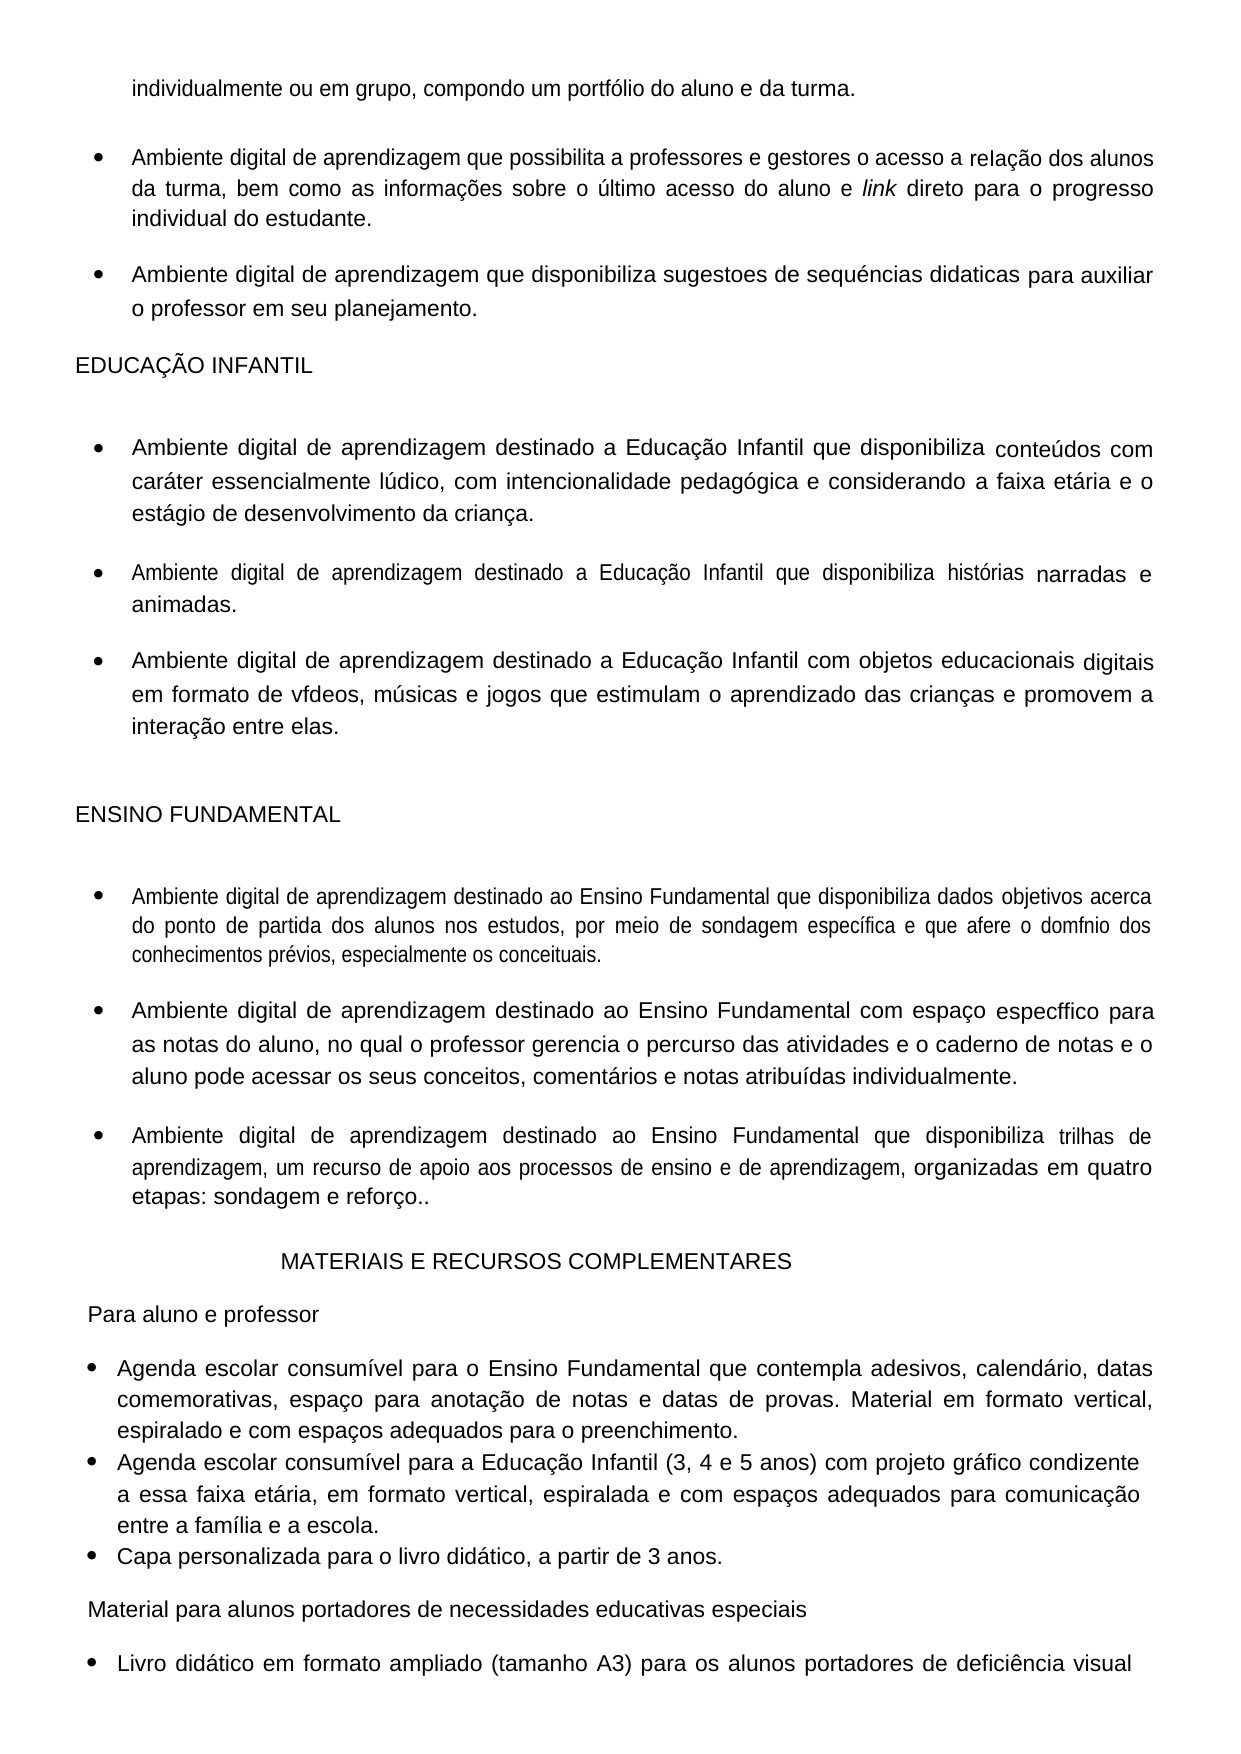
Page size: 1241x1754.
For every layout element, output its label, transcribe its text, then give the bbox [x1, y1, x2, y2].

list Ambiente digital de aprendizagem destinado ao Ensino Fundamental com espaço especffico para as notas do aluno, no qual o professor gerencia o percurso das atividades e o caderno de notas e o aluno pode acessar os seus conceitos, comentários e notas atribuídas individualmente. [94, 997, 1154, 1089]
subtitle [94, 75, 1153, 101]
text MATERIAIS E RECURSOS COMPLEMENTARES [280, 1248, 968, 1274]
list Ambiente digital de aprendizagem que possibilita a professores e gestores o acesso a reIação dos alunos da turma, bem como as informações sobre o último acesso do aluno e link direto para o progresso individual do estudante. [94, 143, 1154, 231]
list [87, 1650, 1133, 1677]
subtitle Ambiente digital de aprendizagem destinado a Educação Infantil que disponibiliza histórias narradas e animadas. [94, 559, 1152, 617]
list Capa personalizada para o livro didático, a partir de 3 anos. [87, 1543, 1165, 1569]
list Agenda escolar consumível para o Ensino Fundamental que contempla adesivos, calendário, datas comemorativas, espaço para anotação de notas e datas de provas. Material em formato vertical, espiralado e com espaços adequados para o preenchimento. [87, 1354, 1154, 1443]
list Ambiente digital de aprendizagem destinado ao Ensino Fundamental que disponibiliza dados objetivos acerca do ponto de partida dos alunos nos estudos, por meio de sondagem específica e que afere o domfnio dos conhecimentos prévios, especialmente os conceituais. [94, 883, 1152, 968]
list Ambiente digital de aprendizagem que disponibiliza sugestoes de sequéncias didaticas para auxiliar o professor em seu planejamento. [94, 261, 1153, 321]
subtitle EDUCAÇÃO INFANTIL [75, 352, 1165, 379]
subtitle ENSINO FUNDAMENTAL [75, 801, 1165, 827]
text Material para alunos portadores de necessidades educativas especiais [87, 1596, 1165, 1623]
list Ambiente digital de aprendizagem destinado a Educação Infantil que disponibiliza conteúdos com caráter essencialmente lúdico, com intencionalidade pedagógica e considerando a faixa etária e o estágio de desenvolvimento da criança. [94, 434, 1153, 526]
list Agenda escolar consumível para a Educação Infantil (3, 4 e 5 anos) com projeto gráfico condizente a essa faixa etária, em formato vertical, espiralada e com espaços adequados para comunicação entre a família e a escola. [87, 1449, 1141, 1538]
subtitle Ambiente digital de aprendizagem destinado ao Ensino Fundamental que disponibiliza trilhas de aprendizagem, um recurso de apoio aos processos de ensino e de aprendizagem, organizadas em quatro etapas: sondagem e reforço.. [94, 1122, 1152, 1209]
list Ambiente digital de aprendizagem destinado a Educação Infantil com objetos educacionais digitais em formato de vfdeos, músicas e jogos que estimulam o aprendizado das crianças e promovem a interação entre elas. [94, 647, 1154, 739]
text Para aluno e professor [87, 1301, 1165, 1328]
